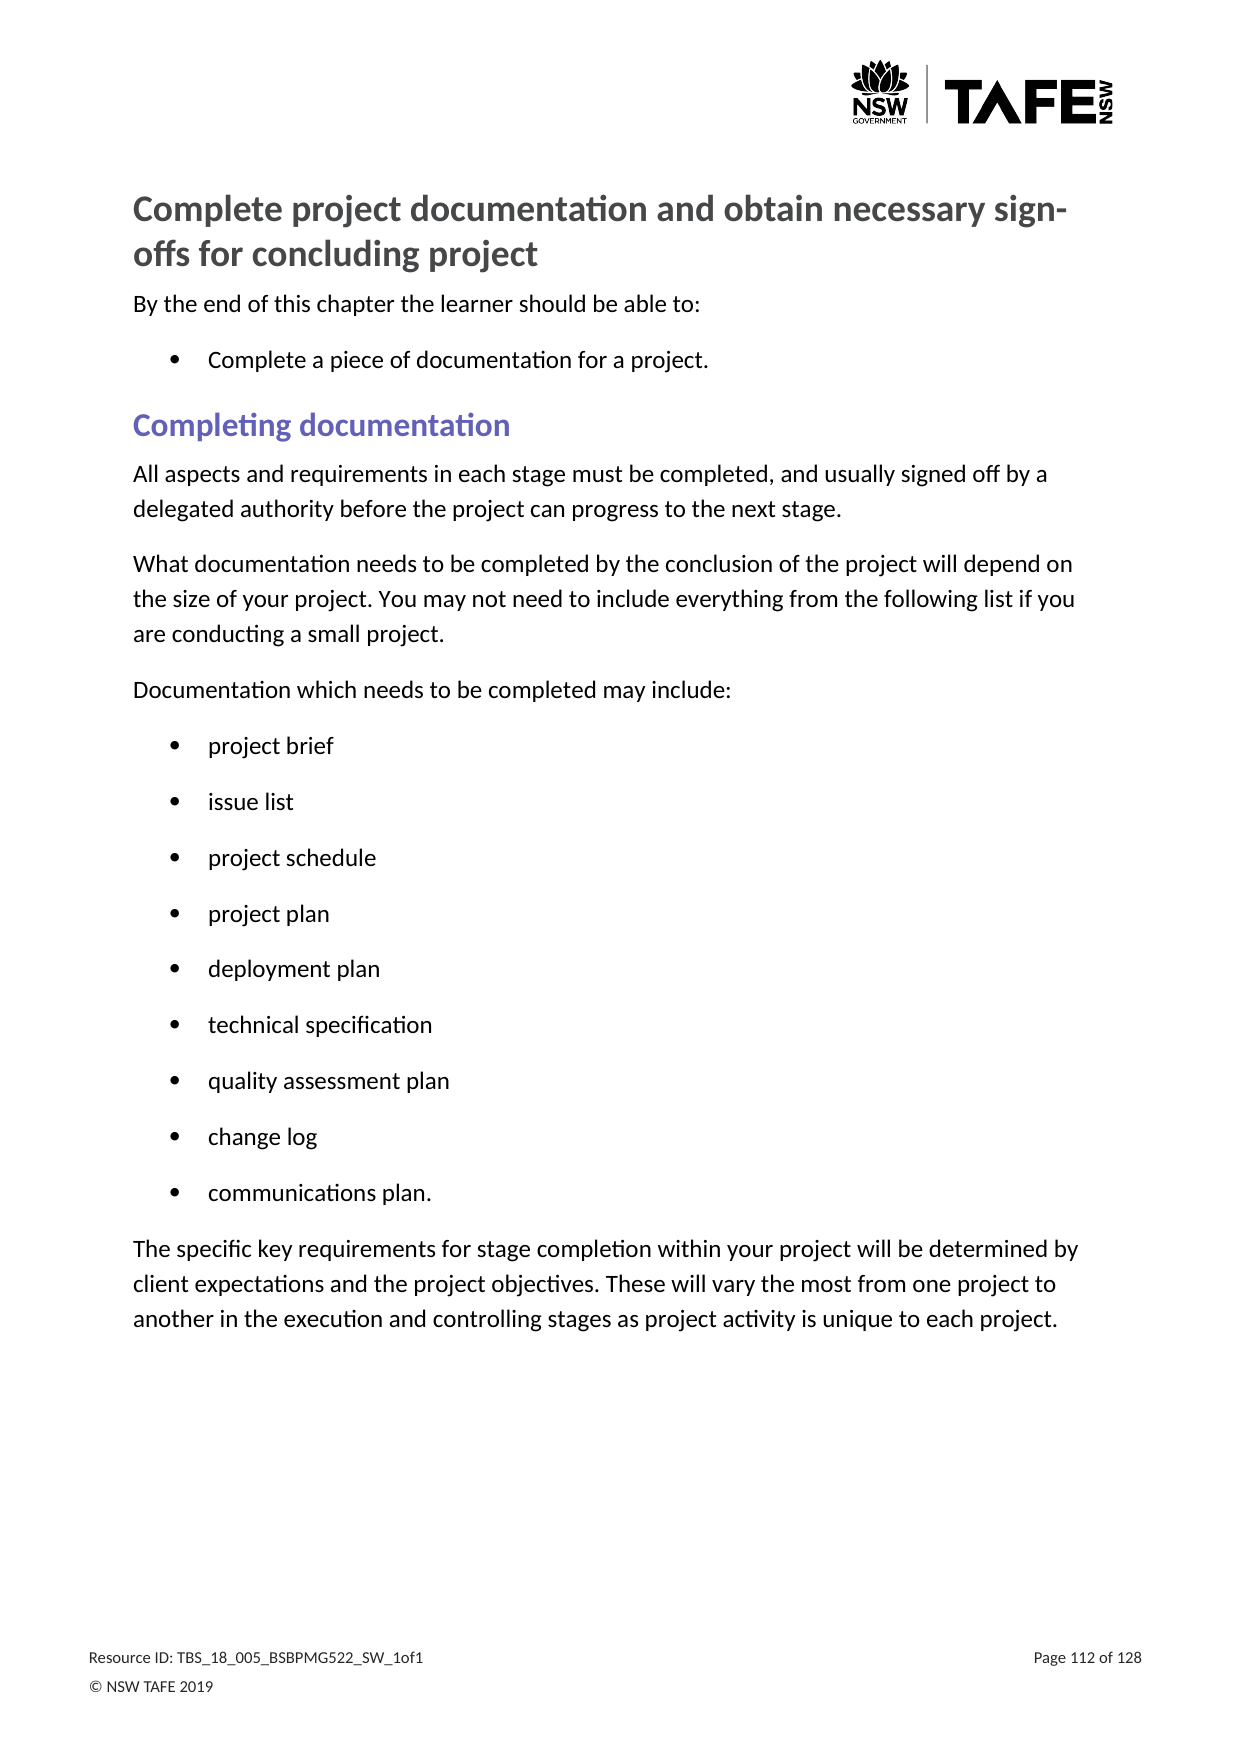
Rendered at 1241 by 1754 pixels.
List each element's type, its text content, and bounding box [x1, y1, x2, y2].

list project brief [170, 730, 1107, 761]
list project plan [170, 898, 1107, 928]
subtitle Completing documentation [133, 404, 1107, 445]
list communications plan. [170, 1177, 1107, 1207]
list Complete a piece of documentation for a project. [170, 344, 1107, 375]
text What documentation needs to be completed by the conclusion of the project will depend on the size of your project. You may not need to include everything from the following list if you are conducting a small project. [133, 548, 1107, 649]
subtitle Complete project documentation and obtain necessary sign-offs for concluding project [133, 184, 1107, 276]
list quality assessment plan [170, 1065, 1107, 1096]
text The specific key requirements for stage completion within your project will be determined by client expectations and the project objectives. These will vary the most from one project to another in the execution and controlling stages as project activity is unique to each project. [133, 1233, 1107, 1333]
list technical specification [170, 1009, 1107, 1040]
list deployment plan [170, 953, 1107, 984]
text Documentation which needs to be completed may include: [133, 674, 1107, 705]
list issue list [170, 786, 1107, 817]
picture [851, 59, 1113, 125]
text All aspects and requirements in each stage must be completed, and usually signed off by a delegated authority before the project can progress to the next stage. [133, 458, 1107, 523]
text By the end of this chapter the learner should be able to: [133, 289, 1107, 319]
list project schedule [170, 842, 1107, 872]
list change log [170, 1121, 1107, 1152]
